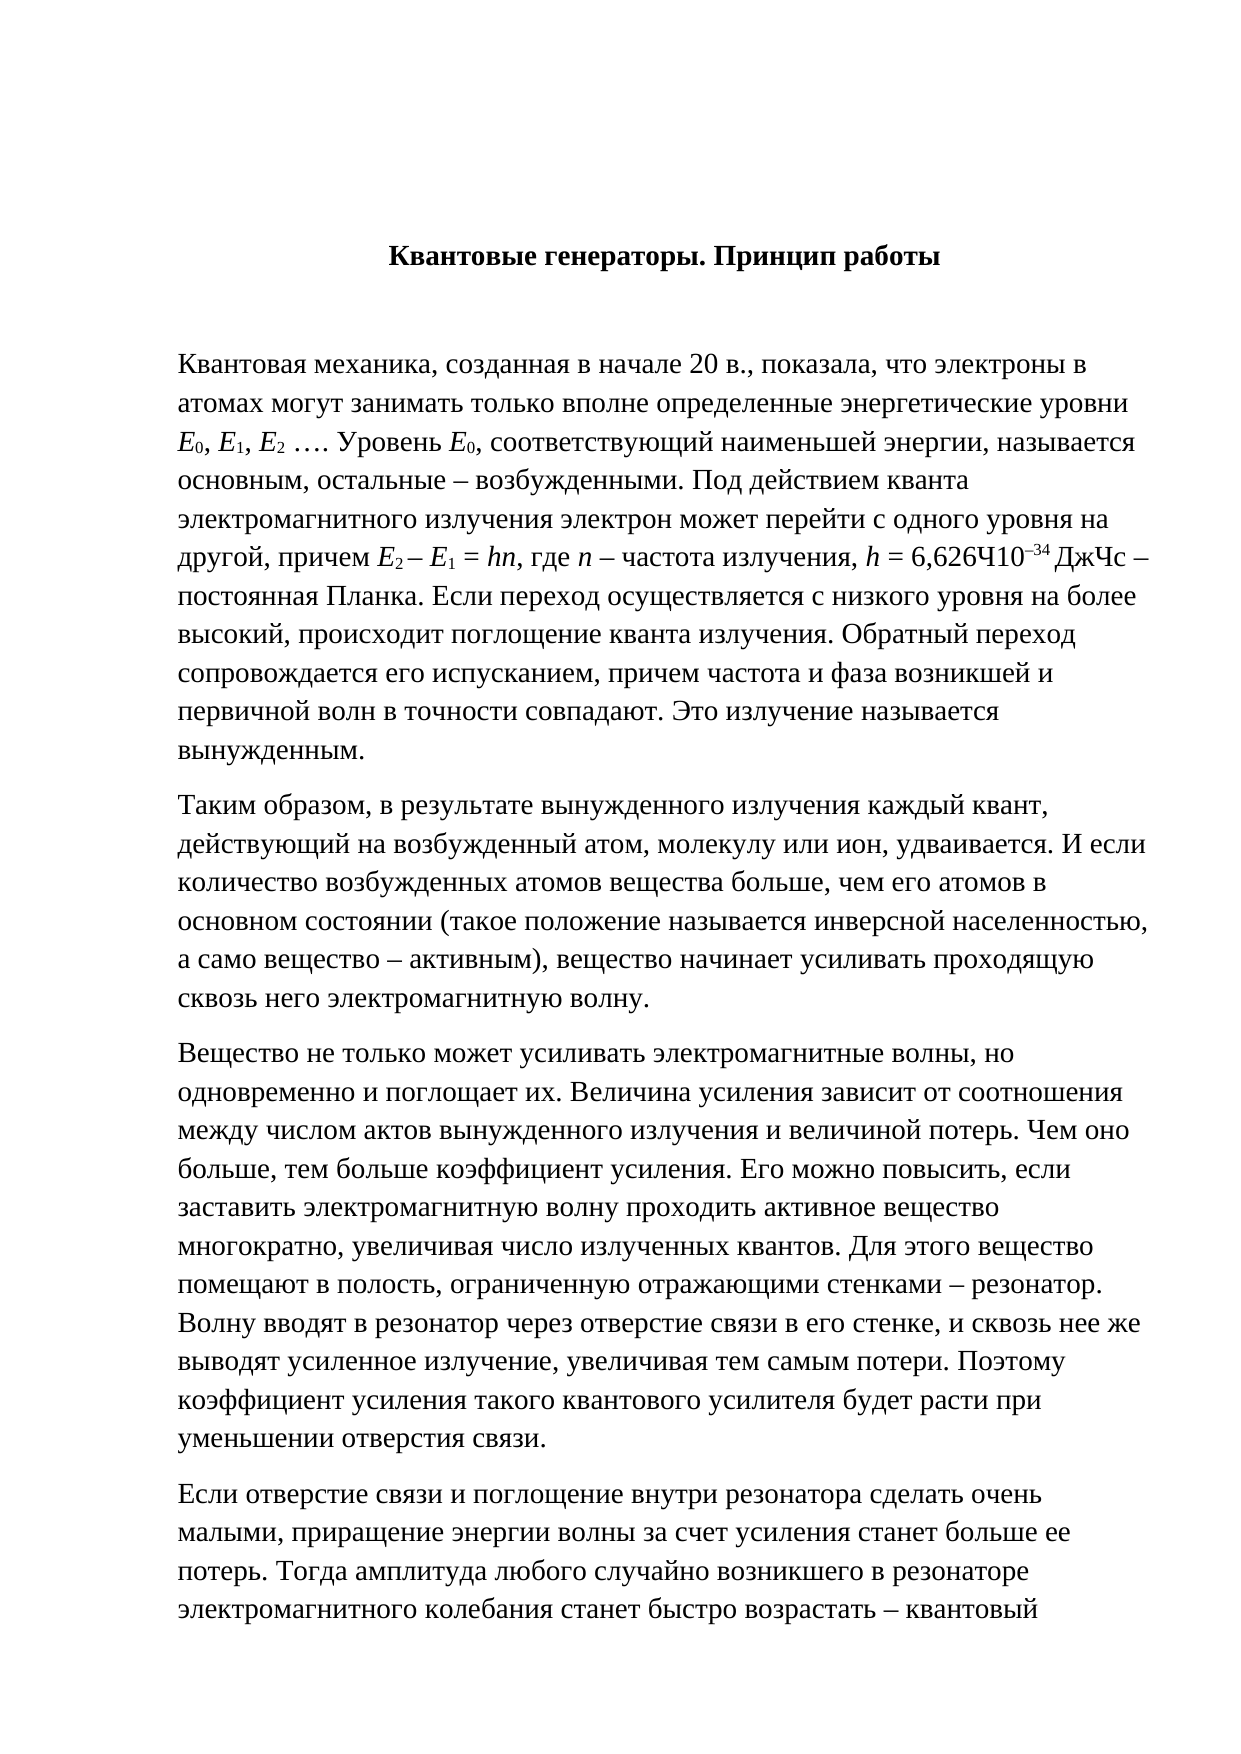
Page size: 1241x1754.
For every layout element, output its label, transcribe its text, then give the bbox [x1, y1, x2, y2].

text Таким образом, в результате вынужденного излучения каждый квант, действующий на возбужденный атом, молекулу или ион, удваивается. И если количество возбужденных атомов вещества больше, чем его атомов в основном состоянии (такое положение называется инверсной населенностью, а само вещество – активным), вещество начинает усиливать проходящую сквозь него электромагнитную волну. [177, 787, 1152, 1013]
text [177, 1476, 1152, 1625]
text Квантовая механика, созданная в начале 20 в., показала, что электроны в атомах могут занимать только вполне определенные энергетические уровни Е0, Е1, Е2 …. Уровень Е0, соответствующий наименьшей энергии, называется основным, остальные – возбужденными. Под действием кванта электромагнитного излучения электрон может перейти с одного уровня на другой, причем Е2 – Е1 = hn, где n – частота излучения, h = 6,626Ч10–34 ДжЧс – постоянная Планка. Если переход осуществляется с низкого уровня на более высокий, происходит поглощение кванта излучения. Обратный переход сопровождается его испусканием, причем частота и фаза возникшей и первичной волн в точности совпадают. Это излучение называется вынужденным. [177, 347, 1152, 766]
text Квантовые генераторы. Принцип работы [177, 238, 1152, 342]
text Вещество не только может усиливать электромагнитные волны, но одновременно и поглощает их. Величина усиления зависит от соотношения между числом актов вынужденного излучения и величиной потерь. Чем оно больше, тем больше коэффициент усиления. Его можно повысить, если заставить электромагнитную волну проходить активное вещество многократно, увеличивая число излученных квантов. Для этого вещество помещают в полость, ограниченную отражающими стенками – резонатор. Волну вводят в резонатор через отверстие связи в его стенке, и сквозь нее же выводят усиленное излучение, увеличивая тем самым потери. Поэтому коэффициент усиления такого квантового усилителя будет расти при уменьшении отверстия связи. [177, 1035, 1152, 1454]
